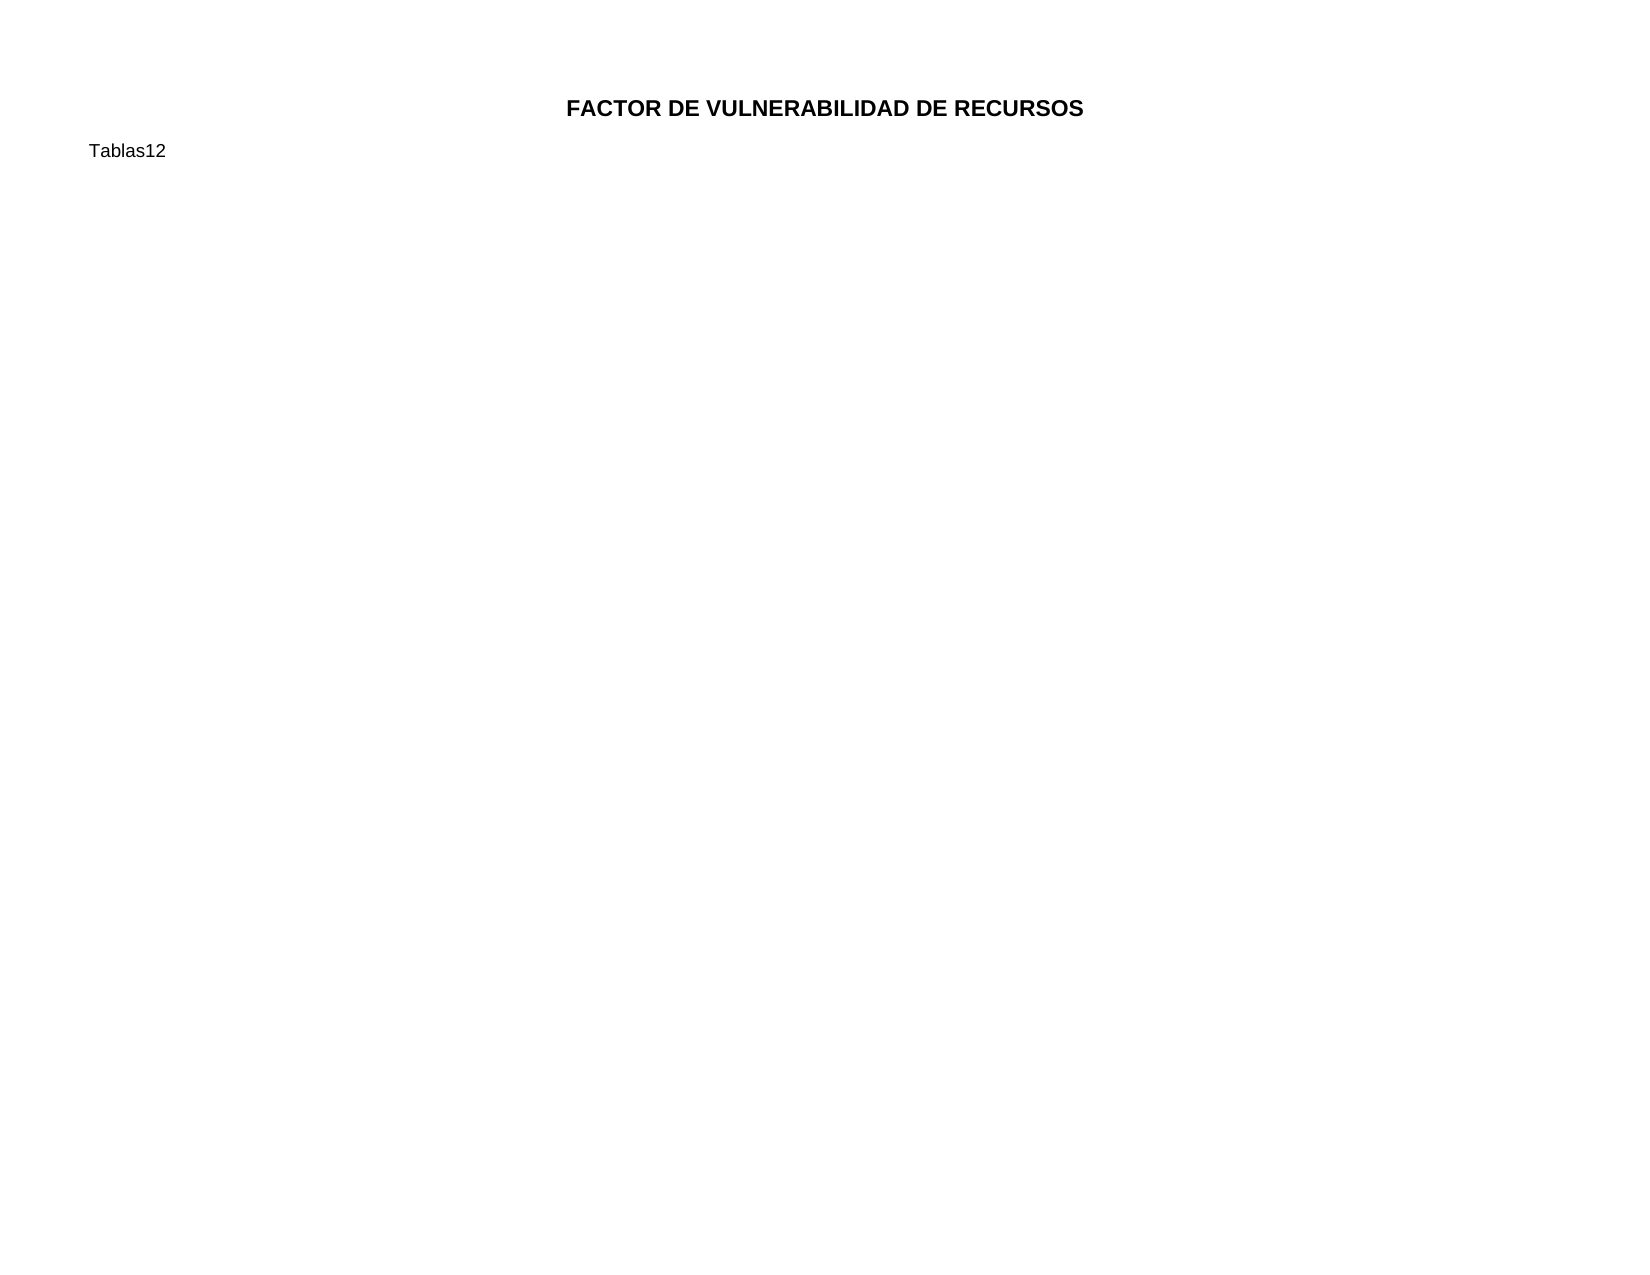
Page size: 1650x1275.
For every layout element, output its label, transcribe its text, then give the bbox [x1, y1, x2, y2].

text Tablas12 [89, 139, 1561, 161]
text FACTOR DE VULNERABILIDAD DE RECURSOS [89, 94, 1561, 121]
